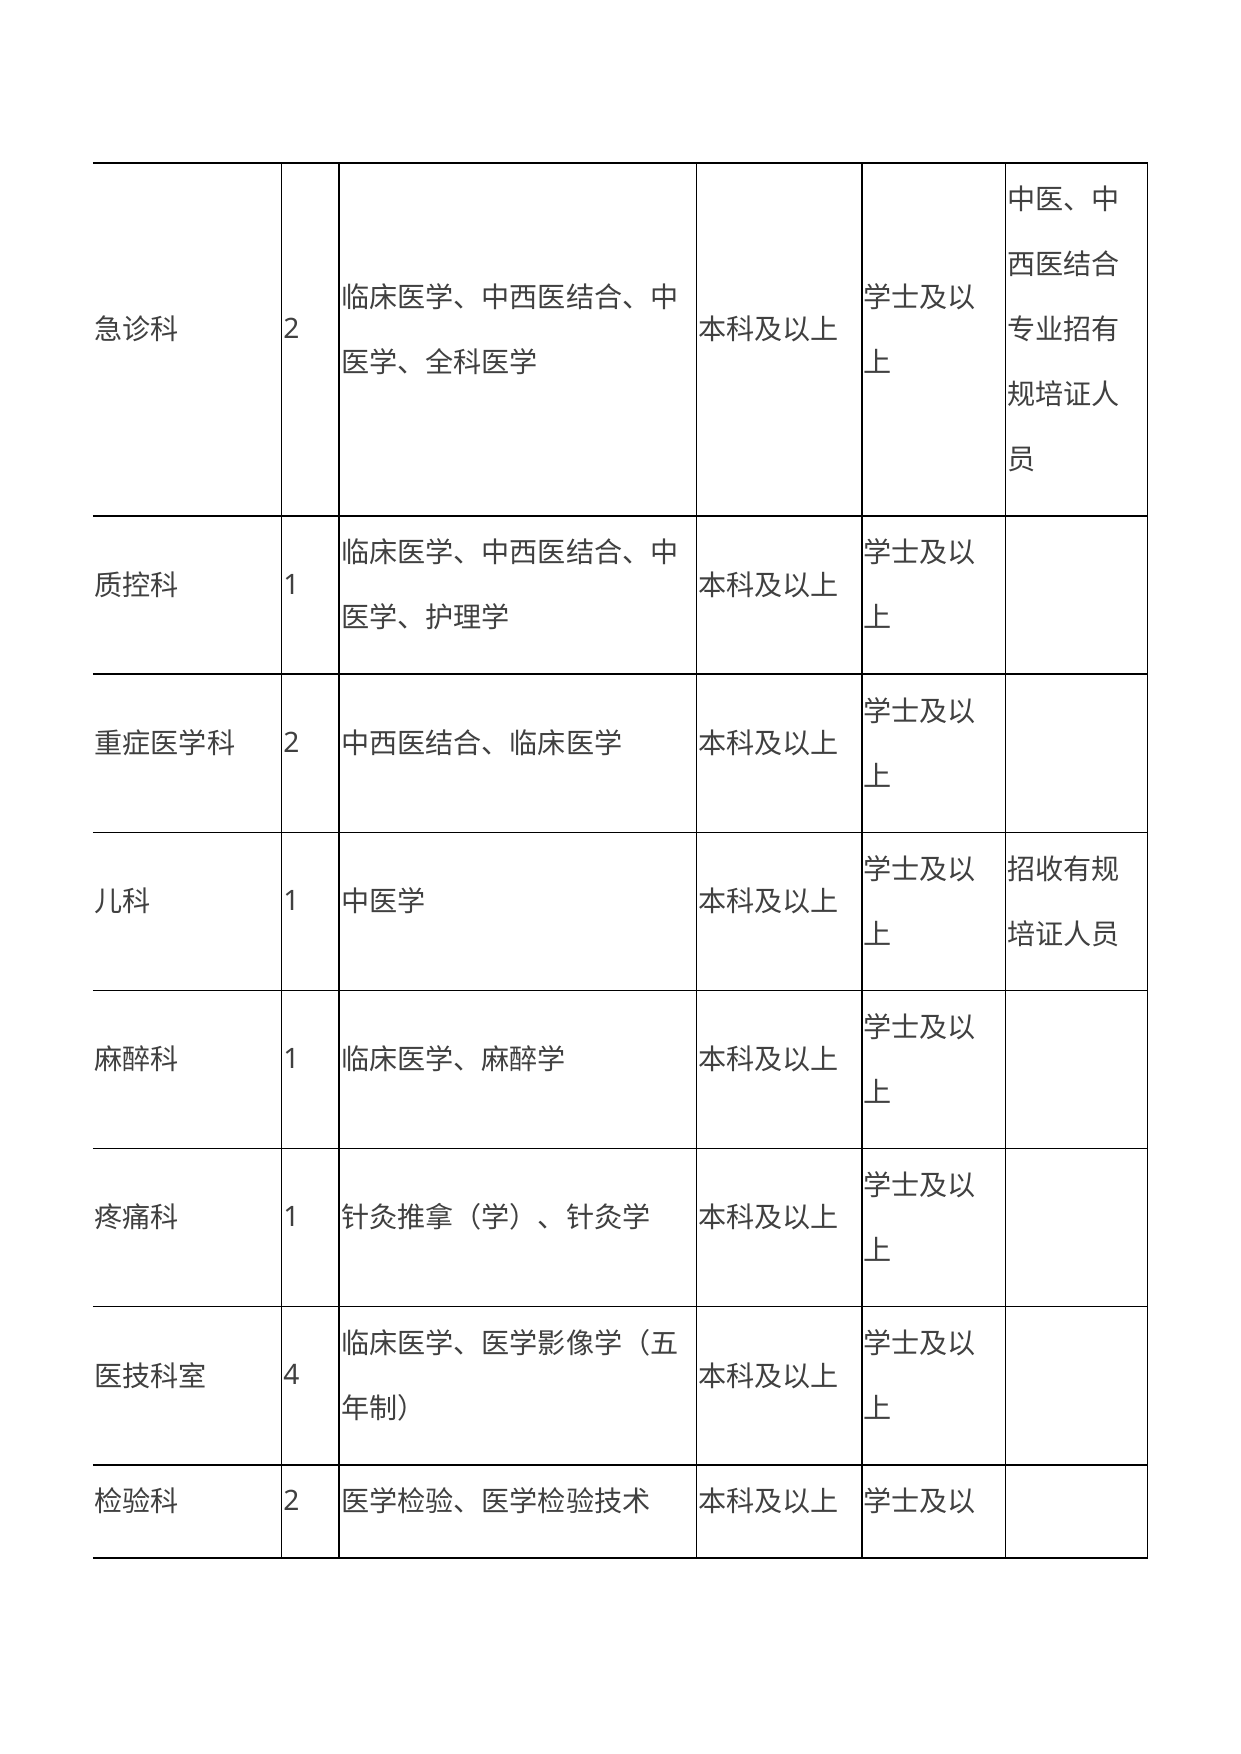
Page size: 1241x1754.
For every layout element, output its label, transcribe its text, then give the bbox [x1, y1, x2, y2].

table_cell 本科及以上 [697, 1307, 861, 1464]
table_cell 麻醉科 [93, 991, 281, 1148]
table_cell 学士及以上 [863, 1149, 1005, 1306]
table_cell 疼痛科 [93, 1149, 281, 1306]
table_cell 本科及以上 [697, 991, 861, 1148]
table_cell 4 [282, 1307, 338, 1464]
table_cell 检验科 [93, 1466, 281, 1557]
table_cell [1006, 1307, 1147, 1464]
table_cell 1 [282, 991, 338, 1148]
table_cell 临床医学、中西医结合、中医学、全科医学 [340, 164, 696, 515]
table_cell 临床医学、中西医结合、中医学、护理学 [340, 517, 696, 673]
table_cell [1006, 517, 1147, 673]
table_cell 1 [282, 1149, 338, 1306]
table_cell 本科及以上 [697, 675, 861, 831]
table_cell 学士及以上 [863, 164, 1005, 515]
table_cell 中西医结合、临床医学 [340, 675, 696, 831]
table_cell 医技科室 [93, 1307, 281, 1464]
table_cell 2 [282, 1466, 338, 1557]
table_cell 学士及以上 [863, 517, 1005, 673]
table_cell 学士及以上 [863, 1307, 1005, 1464]
table_cell [1006, 1466, 1147, 1557]
table_cell 2 [282, 675, 338, 831]
table_cell 学士及以上 [863, 1466, 1005, 1557]
table_cell 重症医学科 [93, 675, 281, 831]
table_cell 本科及以上 [697, 833, 861, 989]
table_cell 医学检验、医学检验技术 [340, 1466, 696, 1557]
table_cell 针灸推拿（学）、针灸学 [340, 1149, 696, 1306]
table_cell 1 [282, 833, 338, 989]
table_cell [1006, 1149, 1147, 1306]
table_cell 质控科 [93, 517, 281, 673]
table_cell 学士及以上 [863, 675, 1005, 831]
table_cell 本科及以上 [697, 1466, 861, 1557]
table_cell 学士及以上 [863, 991, 1005, 1148]
table_cell 中医学 [340, 833, 696, 989]
table_cell 临床医学、麻醉学 [340, 991, 696, 1148]
table_cell 招收有规培证人员 [1006, 833, 1147, 989]
table_cell 儿科 [93, 833, 281, 989]
table_cell 2 [282, 164, 338, 515]
table_cell 本科及以上 [697, 164, 861, 515]
table_cell 学士及以上 [863, 833, 1005, 989]
table_cell 临床医学、医学影像学（五年制） [340, 1307, 696, 1464]
table_cell 中医、中西医结合专业招有规培证人员 [1006, 164, 1147, 515]
table_cell 本科及以上 [697, 517, 861, 673]
table_cell 本科及以上 [697, 1149, 861, 1306]
table_cell [1006, 675, 1147, 831]
table_cell 急诊科 [93, 164, 281, 515]
table_cell [1006, 991, 1147, 1148]
table_cell 1 [282, 517, 338, 673]
